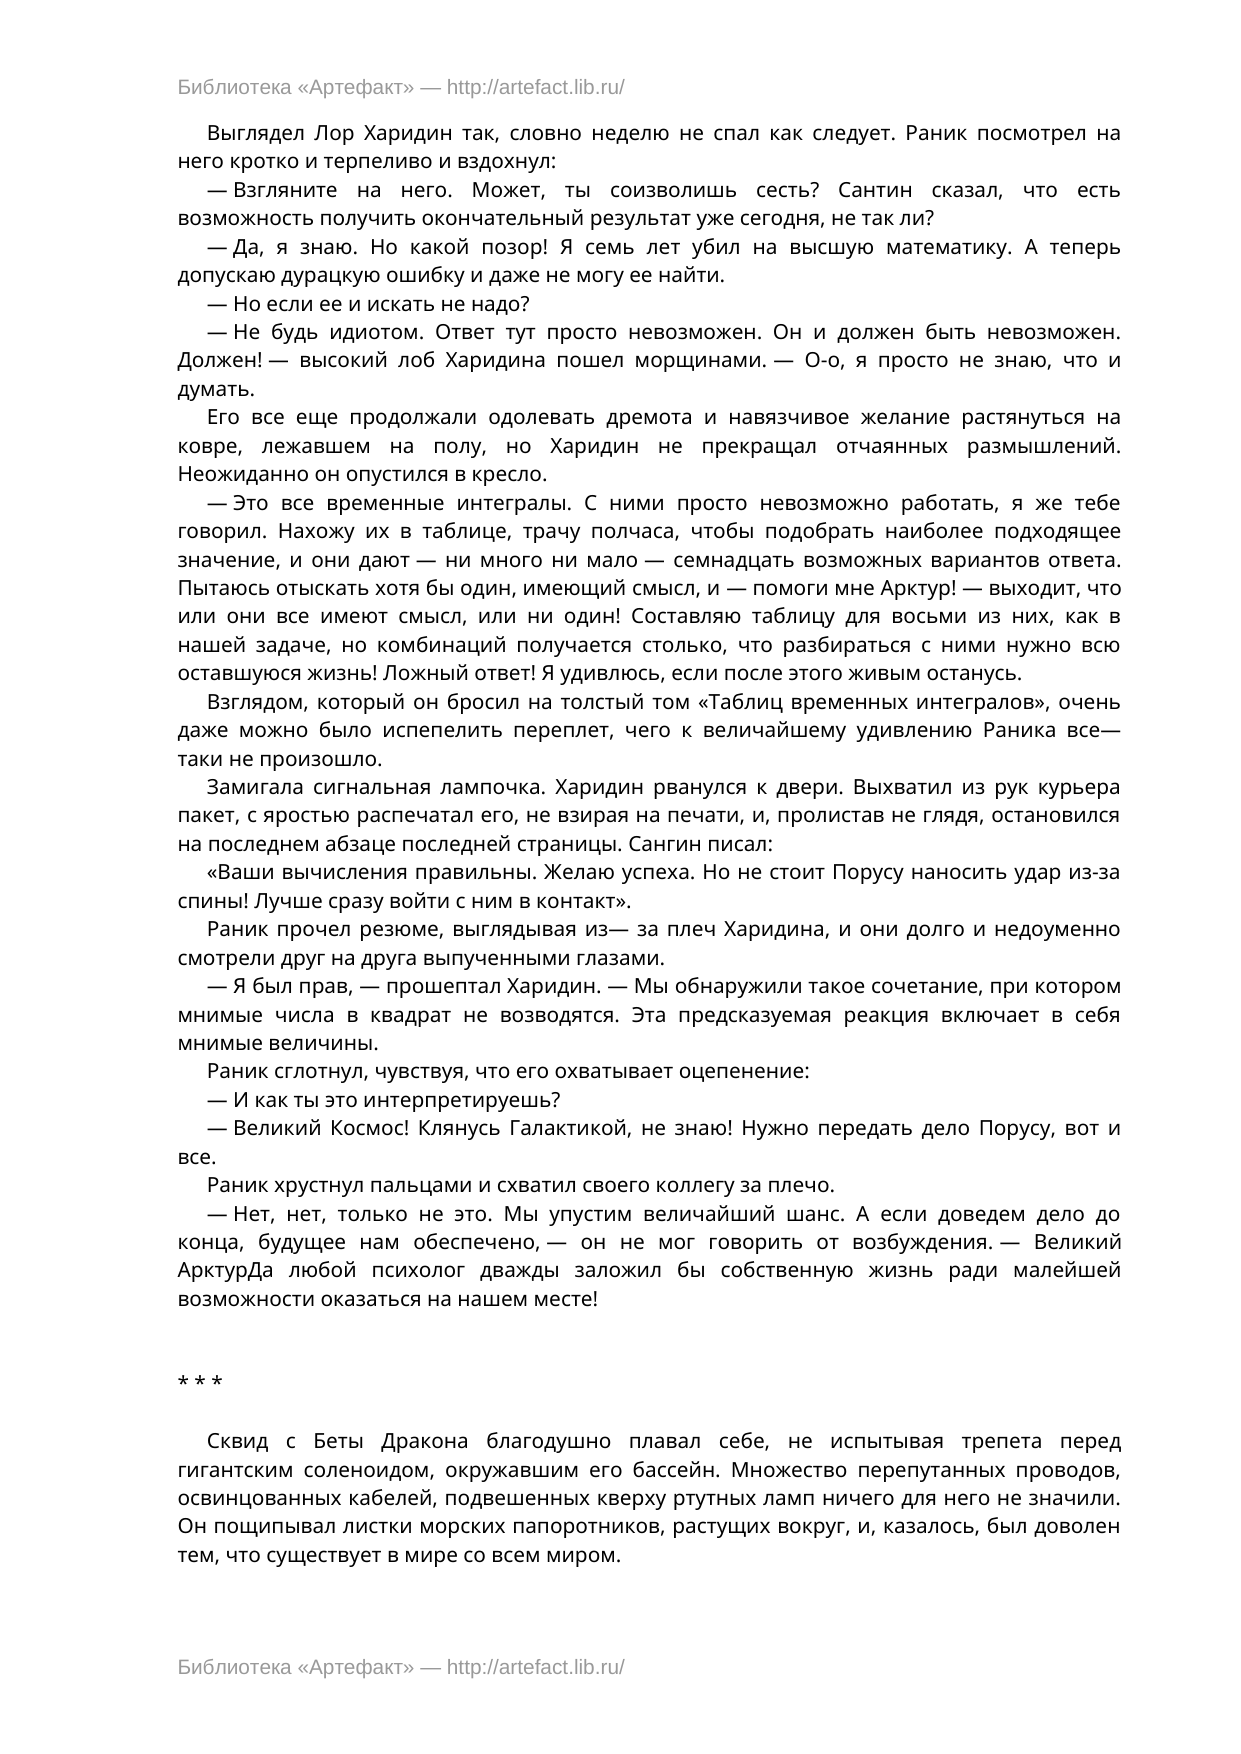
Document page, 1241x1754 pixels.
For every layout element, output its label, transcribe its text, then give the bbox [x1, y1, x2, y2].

text Раник хрустнул пальцами и схватил своего коллегу за плечо. [177, 1170, 1122, 1199]
text «Ваши вычисления правильны. Желаю успеха. Но не стоит Порусу наносить удар из-за спины! Лучше сразу войти с ним в контакт». [177, 857, 1122, 914]
text — Взгляните на него. Может, ты соизволишь сесть? Сантин сказал, что есть возможность получить окончательный результат уже сегодня, не так ли? [177, 175, 1122, 232]
text — Да, я знаю. Но какой позор! Я семь лет убил на высшую математику. А теперь допускаю дурацкую ошибку и даже не могу ее найти. [177, 232, 1122, 289]
text — Не будь идиотом. Ответ тут просто невозможен. Он и должен быть невозможен. Должен! — высокий лоб Харидина пошел морщинами. — О-о, я просто не знаю, что и думать. [177, 317, 1122, 402]
text Сквид с Беты Дракона благодушно плавал себе, не испытывая трепета перед гигантским соленоидом, окружавшим его бассейн. Множество перепутанных проводов, освинцованных кабелей, подвешенных кверху ртутных ламп ничего для него не значили. Он пощипывал листки морских папоротников, растущих вокруг, и, казалось, был доволен тем, что существует в мире со всем миром. [177, 1426, 1122, 1568]
text — Я был прав, — прошептал Харидин. — Мы обнаружили такое сочетание, при котором мнимые числа в квадрат не возводятся. Эта предсказуемая реакция включает в себя мнимые величины. [177, 971, 1122, 1057]
text — Это все временные интегралы. С ними просто невозможно работать, я же тебе говорил. Нахожу их в таблице, трачу полчаса, чтобы подобрать наиболее подходящее значение, и они дают — ни много ни мало — семнадцать возможных вариантов ответа. Пытаюсь отыскать хотя бы один, имеющий смысл, и — помоги мне Арктур! — выходит, что или они все имеют смысл, или ни один! Составляю таблицу для восьми из них, как в нашей задаче, но комбинаций получается столько, что разбираться с ними нужно всю оставшуюся жизнь! Ложный ответ! Я удивлюсь, если после этого живым останусь. [177, 488, 1122, 687]
text Выглядел Лор Харидин так, словно неделю не спал как следует. Раник посмотрел на него кротко и терпеливо и вздохнул: [177, 118, 1122, 175]
text — Великий Космос! Клянусь Галактикой, не знаю! Нужно передать дело Порусу, вот и все. [177, 1113, 1122, 1170]
text Взглядом, который он бросил на толстый том «Таблиц временных интегралов», очень даже можно было испепелить переплет, чего к величайшему удивлению Раника все— таки не произошло. [177, 687, 1122, 772]
text Замигала сигнальная лампочка. Харидин рванулся к двери. Выхватил из рук курьера пакет, с яростью распечатал его, не взирая на печати, и, пролистав не глядя, остановился на последнем абзаце последней страницы. Сангин писал: [177, 772, 1122, 857]
text — И как ты это интерпретируешь? [177, 1085, 1122, 1113]
text — Но если ее и искать не надо? [177, 289, 1122, 317]
text Его все еще продолжали одолевать дремота и навязчивое желание растянуться на ковре, лежавшем на полу, но Харидин не прекращал отчаянных размышлений. Неожиданно он опустился в кресло. [177, 402, 1122, 488]
text — Нет, нет, только не это. Мы упустим величайший шанс. А если доведем дело до конца, будущее нам обеспечено, — он не мог говорить от возбуждения. — Великий АрктурДа любой психолог дважды заложил бы собственную жизнь ради малейшей возможности оказаться на нашем месте! [177, 1199, 1122, 1312]
text Раник прочел резюме, выглядывая из— за плеч Харидина, и они долго и недоуменно смотрели друг на друга выпученными глазами. [177, 914, 1122, 971]
text Раник сглотнул, чувствуя, что его охватывает оцепенение: [177, 1057, 1122, 1085]
text * * * [177, 1369, 1122, 1398]
